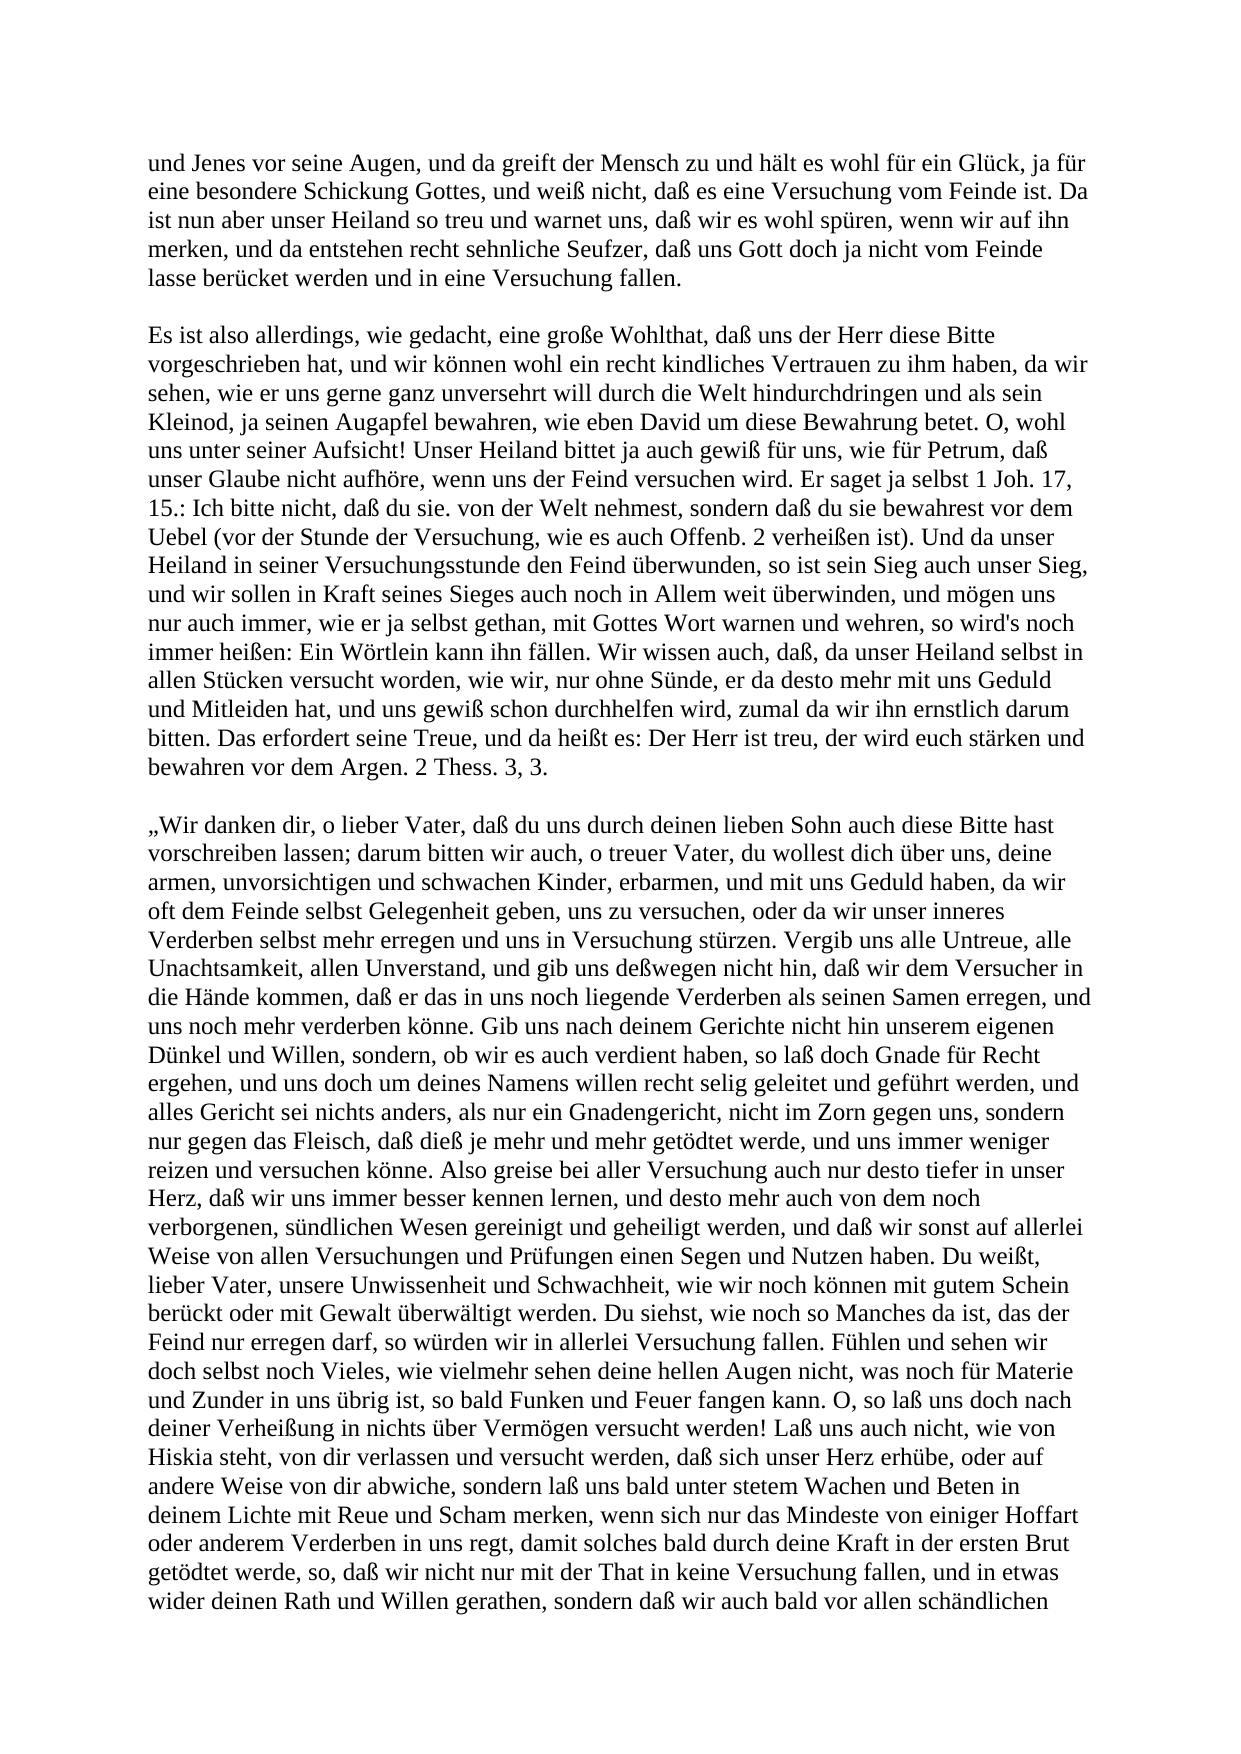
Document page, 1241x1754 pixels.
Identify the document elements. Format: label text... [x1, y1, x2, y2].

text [148, 148, 1093, 291]
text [148, 810, 1093, 1615]
text Es ist also allerdings, wie gedacht, eine große Wohlthat, daß uns der Herr diese Bitte vorgeschrieben hat, und wir können wohl ein recht kindliches Vertrauen zu ihm haben, da wir sehen, wie er uns gerne ganz unversehrt will durch die Welt hindurchdringen und als sein Kleinod, ja seinen Augapfel bewahren, wie eben David um diese Bewahrung betet. O, wohl uns unter seiner Aufsicht! Unser Heiland bittet ja auch gewiß für uns, wie für Petrum, daß unser Glaube nicht aufhöre, wenn uns der Feind versuchen wird. Er saget ja selbst 1 Joh. 17, 15.: Ich bitte nicht, daß du sie. von der Welt nehmest, sondern daß du sie bewahrest vor dem Uebel (vor der Stunde der Versuchung, wie es auch Offenb. 2 verheißen ist). Und da unser Heiland in seiner Versuchungsstunde den Feind überwunden, so ist sein Sieg auch unser Sieg, und wir sollen in Kraft seines Sieges auch noch in Allem weit überwinden, und mögen uns nur auch immer, wie er ja selbst gethan, mit Gottes Wort warnen und wehren, so wird's noch immer heißen: Ein Wörtlein kann ihn fällen. Wir wissen auch, daß, da unser Heiland selbst in allen Stücken versucht worden, wie wir, nur ohne Sünde, er da desto mehr mit uns Geduld und Mitleiden hat, und uns gewiß schon durchhelfen wird, zumal da wir ihn ernstlich darum bitten. Das erfordert seine Treue, und da heißt es: Der Herr ist treu, der wird euch stärken und bewahren vor dem Argen. 2 Thess. 3, 3. [148, 321, 1093, 781]
